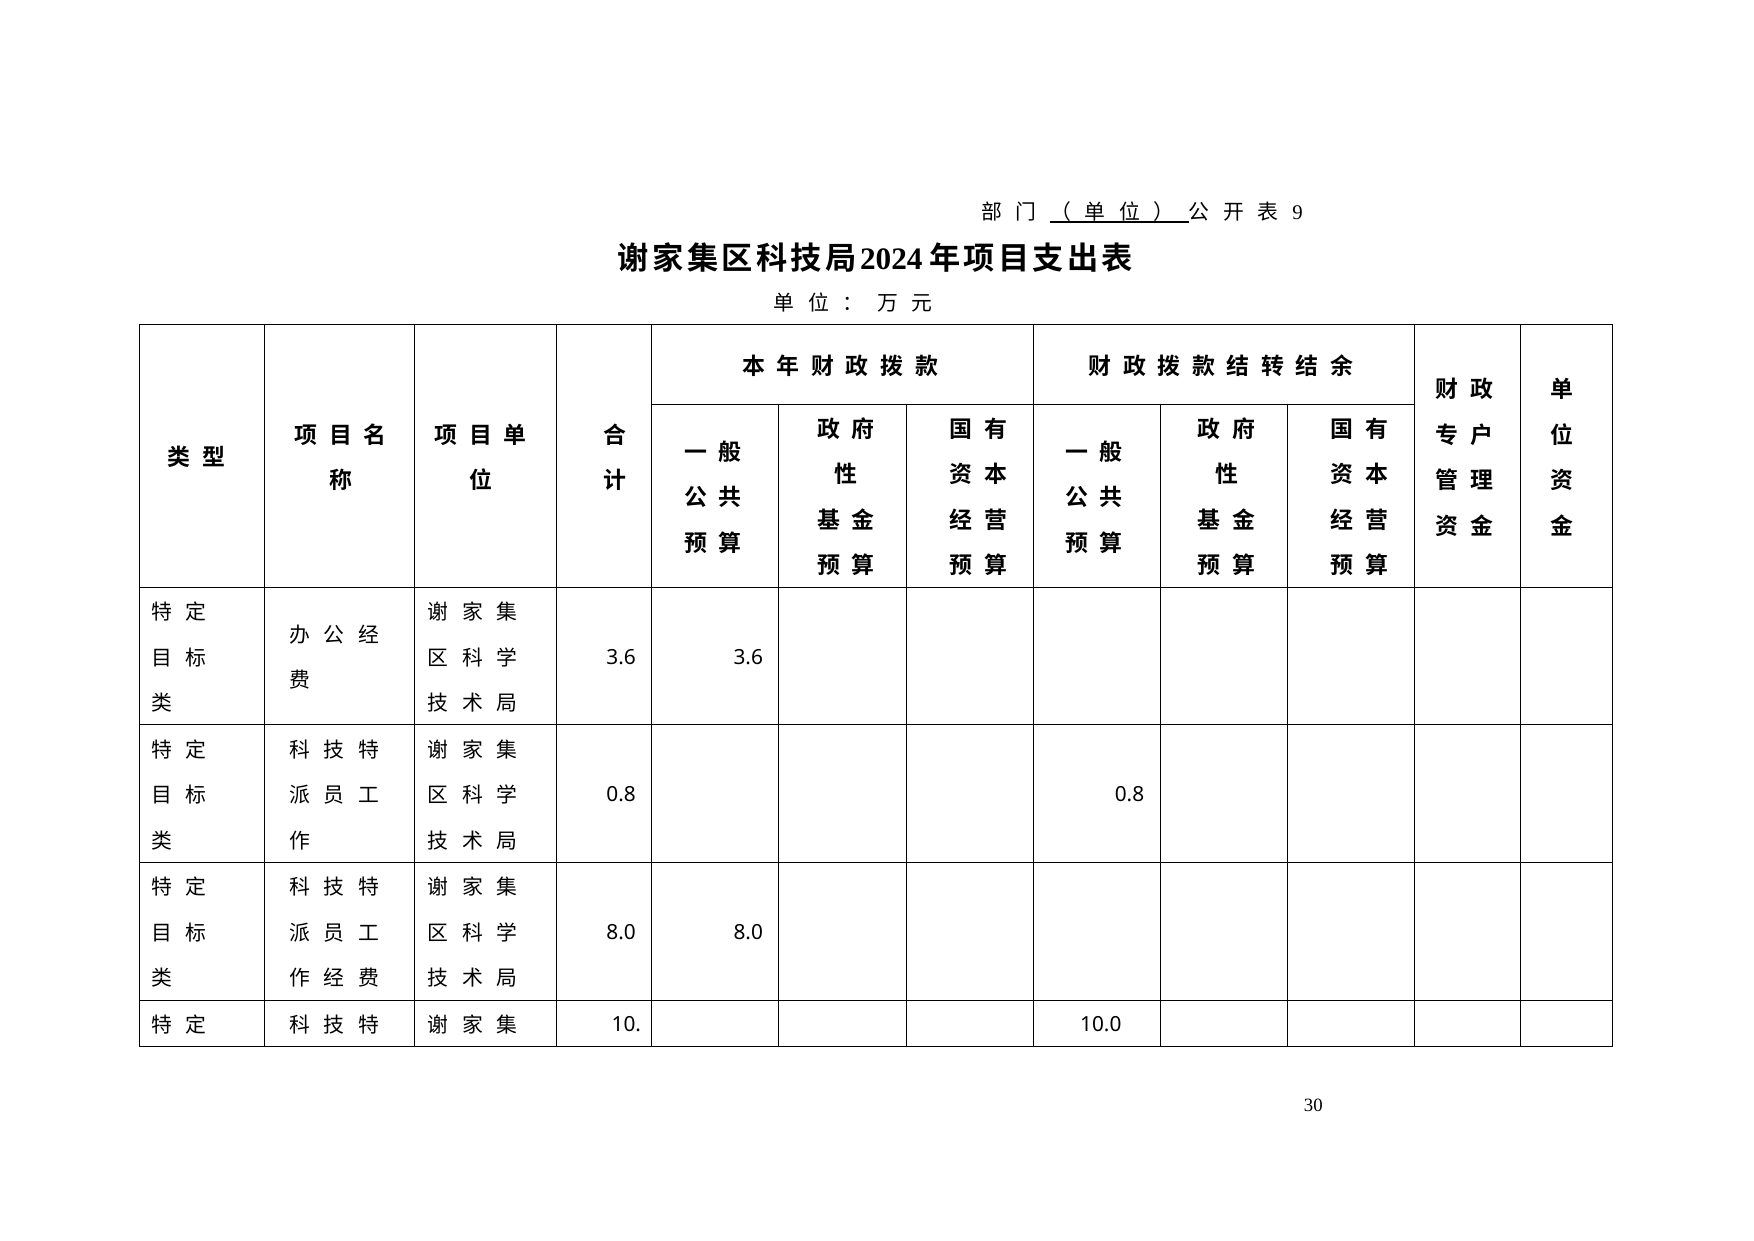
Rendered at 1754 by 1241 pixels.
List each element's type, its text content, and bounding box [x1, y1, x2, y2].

table_cell 8.0 [557, 863, 651, 999]
table_cell 科技特派员工作经费 [265, 863, 414, 999]
table_cell 3.6 [652, 588, 778, 724]
table_cell [1521, 1001, 1612, 1046]
table_cell [1161, 725, 1287, 862]
table_cell [652, 725, 778, 862]
table_cell [907, 1001, 1033, 1046]
table_cell [1415, 1001, 1520, 1046]
table_cell 10.0 [1034, 1001, 1160, 1046]
table_cell 国有资本经营预算 [907, 405, 1033, 587]
table_header 本年财政拨款 [652, 325, 1033, 403]
table_cell [652, 1001, 778, 1046]
table_cell [1034, 863, 1160, 999]
table_cell 特定目标类 [140, 863, 264, 999]
table_cell [1288, 1001, 1414, 1046]
table_cell [1415, 588, 1520, 724]
table_cell [907, 588, 1033, 724]
table_cell [1288, 863, 1414, 999]
table_cell [1521, 863, 1612, 999]
table_cell 政府性 基金预算 [1161, 405, 1287, 587]
table_cell 科技特派员项目经费 [265, 1001, 414, 1046]
table_cell 8.0 [652, 863, 778, 999]
table_cell 谢家集区科学技术局 [415, 863, 556, 999]
table_cell 谢家集区科学技术局 [415, 1001, 556, 1046]
table_cell 一般公共预算 [652, 405, 778, 587]
table_cell 0.8 [557, 725, 651, 862]
table_cell 谢家集区科学技术局 [415, 725, 556, 862]
table_cell [1288, 588, 1414, 724]
table_header 财政专户管理资金 [1415, 325, 1520, 587]
table_header 类型 [140, 325, 264, 587]
table_cell [1415, 725, 1520, 862]
table_header 单位 资金 [1521, 325, 1612, 587]
table_cell [1161, 588, 1287, 724]
table_cell [779, 863, 906, 999]
text 部门（单位）公开表9 [151, 188, 1603, 233]
table_cell 10.0 [557, 1001, 651, 1046]
table_cell 国有资本经营预算 [1288, 405, 1414, 587]
table_cell [1161, 863, 1287, 999]
table_cell [1288, 725, 1414, 862]
table_cell 科技特派员工作 [265, 725, 414, 862]
table_header 项目名称 [265, 325, 414, 587]
table_cell [779, 725, 906, 862]
table_cell 3.6 [557, 588, 651, 724]
table_cell 政府性 基金预算 [779, 405, 906, 587]
table_cell [1521, 588, 1612, 724]
table_cell [907, 863, 1033, 999]
table_cell 谢家集区科学技术局 [415, 588, 556, 724]
table_cell [907, 725, 1033, 862]
table_cell 0.8 [1034, 725, 1160, 862]
text 单位：万元 [108, 279, 1603, 324]
table_header 项目单位 [415, 325, 556, 587]
table_cell 一般公共预算 [1034, 405, 1160, 587]
table_header 合计 [557, 325, 651, 587]
table_cell 特定目标类 [140, 1001, 264, 1046]
table_cell [779, 588, 906, 724]
table_cell 特定目标类 [140, 725, 264, 862]
text 谢家集区科技局2024年项目支出表 [151, 233, 1603, 279]
table_cell [1521, 725, 1612, 862]
table_cell 特定目标类 [140, 588, 264, 724]
table_cell [1415, 863, 1520, 999]
table_header 财政拨款结转结余 [1034, 325, 1414, 403]
table_cell [1161, 1001, 1287, 1046]
table_cell [1034, 588, 1160, 724]
table_cell [779, 1001, 906, 1046]
table_cell 办公经费 [265, 588, 414, 724]
